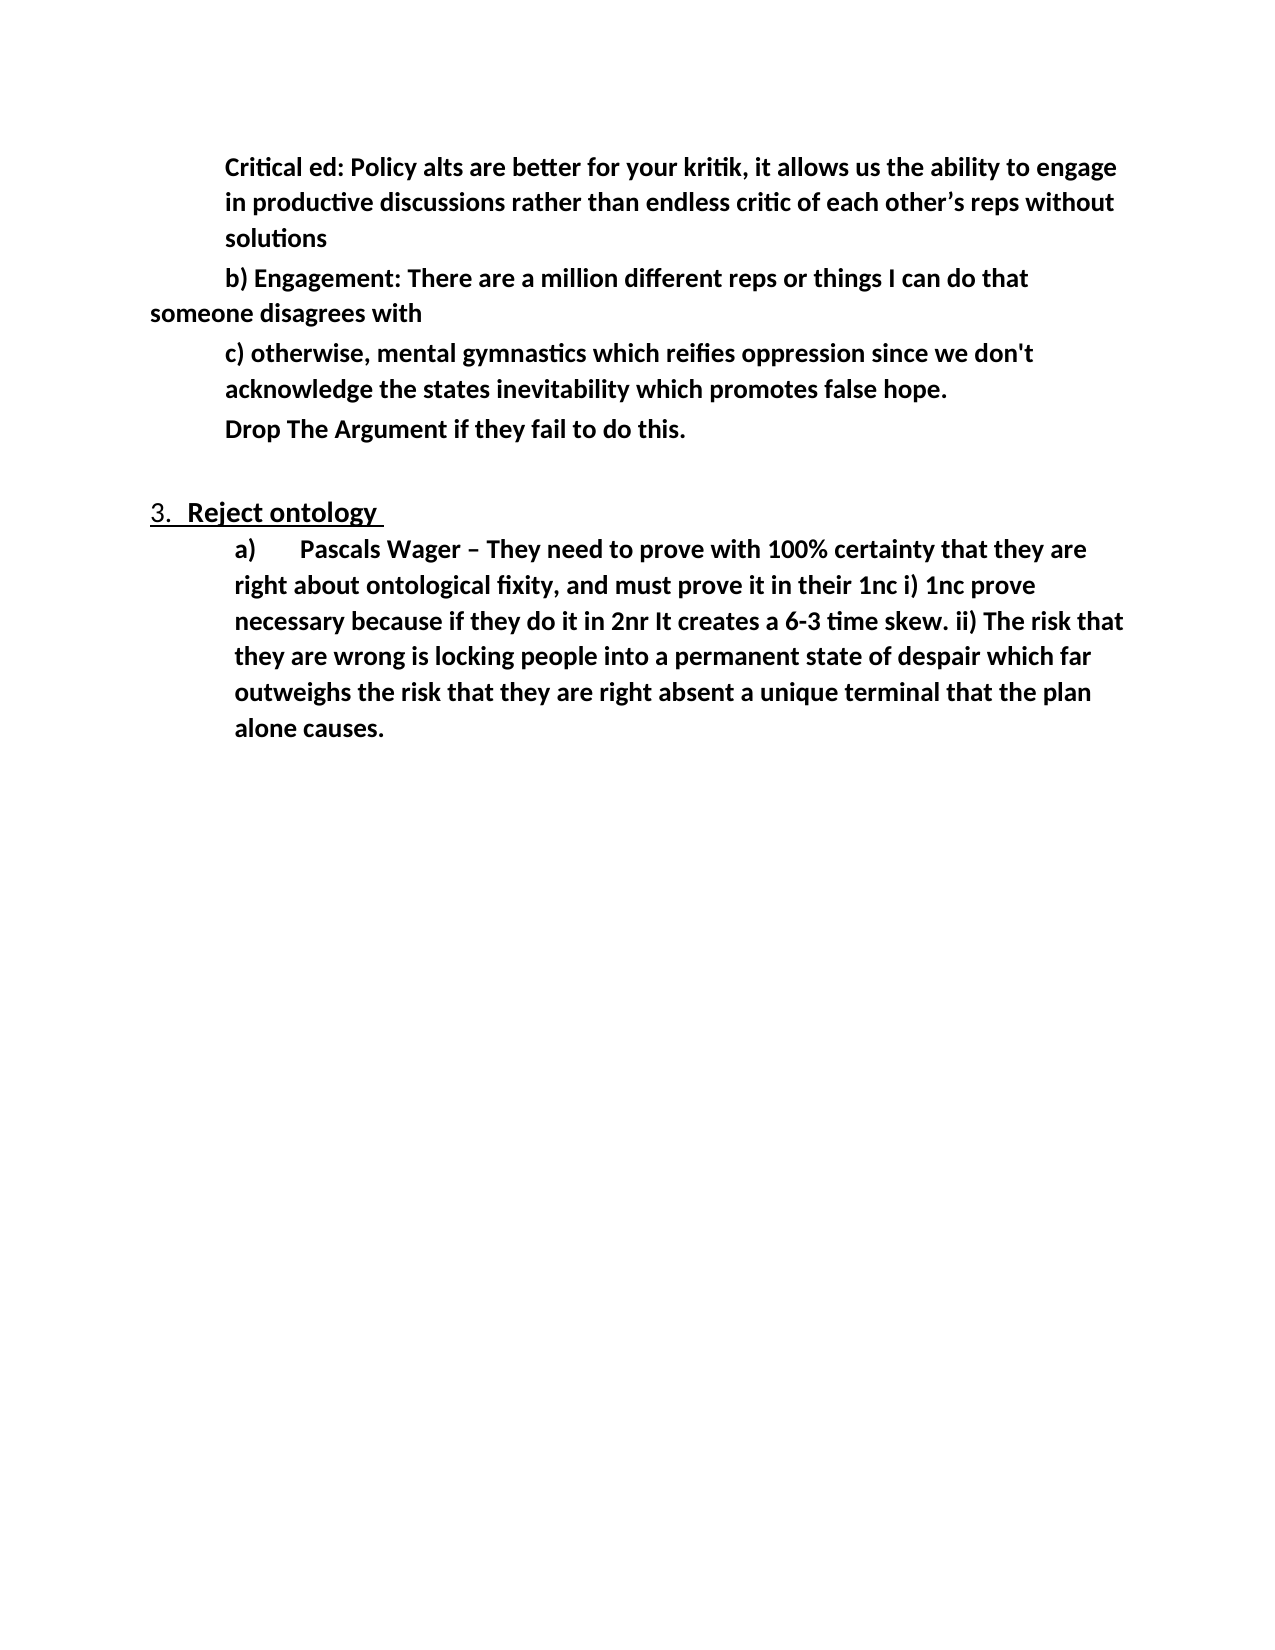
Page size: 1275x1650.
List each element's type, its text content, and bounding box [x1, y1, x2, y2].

subtitle Critical ed: Policy alts are better for your kritik, it allows us the ability to engage in productive discussions rather than endless critic of each other’s reps without solutions [225, 150, 1125, 254]
subtitle Reject ontology [150, 494, 1125, 530]
subtitle c) otherwise, mental gymnastics which reifies oppression since we don't acknowledge the states inevitability which promotes false hope. [225, 336, 1125, 405]
subtitle b) Engagement: There are a million different reps or things I can do that someone disagrees with [150, 261, 1125, 330]
subtitle Pascals Wager – They need to prove with 100% certainty that they are right about ontological fixity, and must prove it in their 1nc i) 1nc prove necessary because if they do it in 2nr It creates a 6-3 time skew. ii) The risk that they are wrong is locking people into a permanent state of despair which far outweighs the risk that they are right absent a unique terminal that the plan alone causes. [234, 533, 1125, 744]
subtitle Drop The Argument if they fail to do this. [225, 412, 1125, 445]
